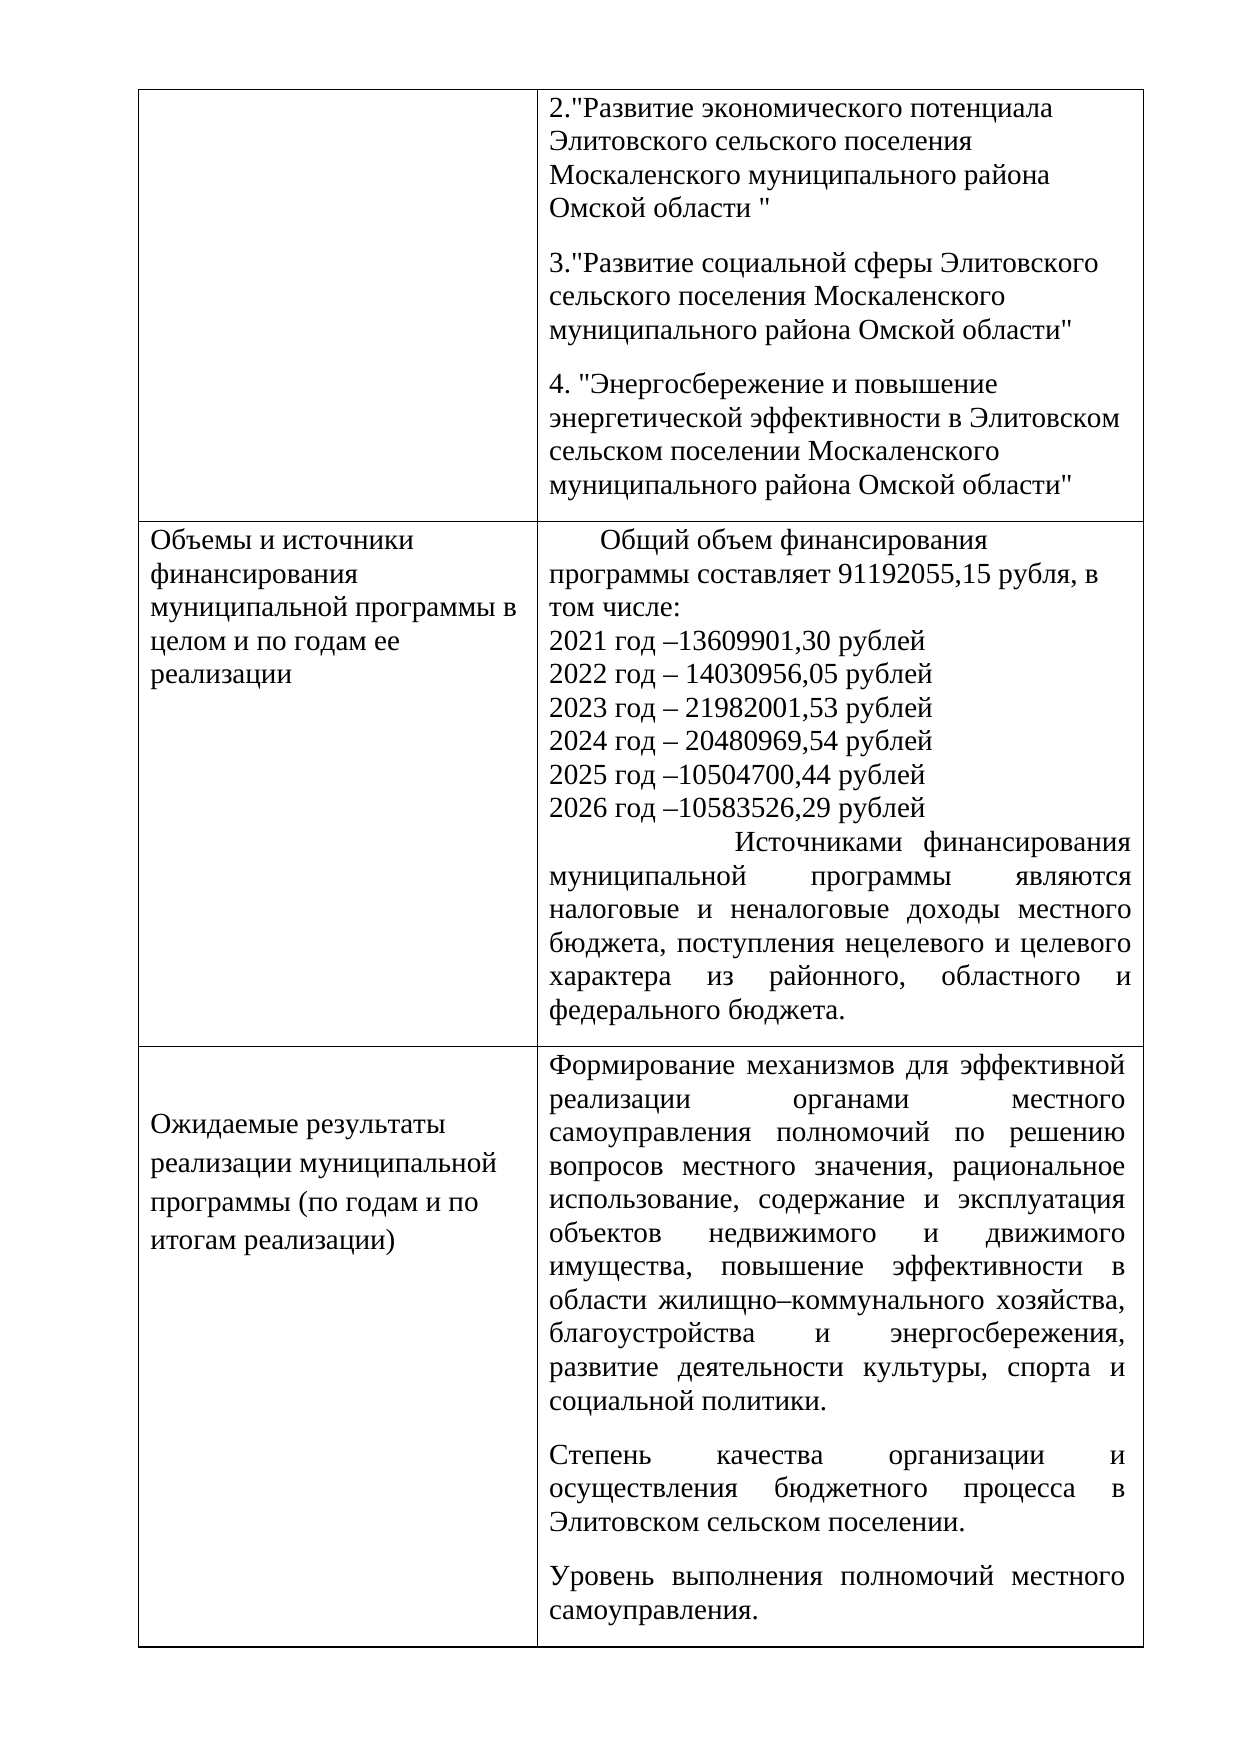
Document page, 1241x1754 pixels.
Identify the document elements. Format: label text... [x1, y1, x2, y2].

table_cell Общий объем финансирования программы составляет 91192055,15 рубля, в том числе: 2021 год –13609901,30 рублей 2022 год – 14030956,05 рублей 2023 год – 21982001,53 рублей 2024 год – 20480969,54 рублей 2025 год –10504700,44 рублей 2026 год –10583526,29 рублей Источниками финансирования муниципальной программы являются налоговые и неналоговые доходы местного бюджета, поступления нецелевого и целевого характера из районного, областного и федерального бюджета. [538, 522, 1143, 1046]
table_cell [139, 90, 537, 521]
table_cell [538, 90, 1143, 521]
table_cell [538, 1047, 1143, 1646]
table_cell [139, 1047, 537, 1646]
table_cell Объемы и источники финансирования муниципальной программы в целом и по годам ее реализации [139, 522, 537, 1046]
